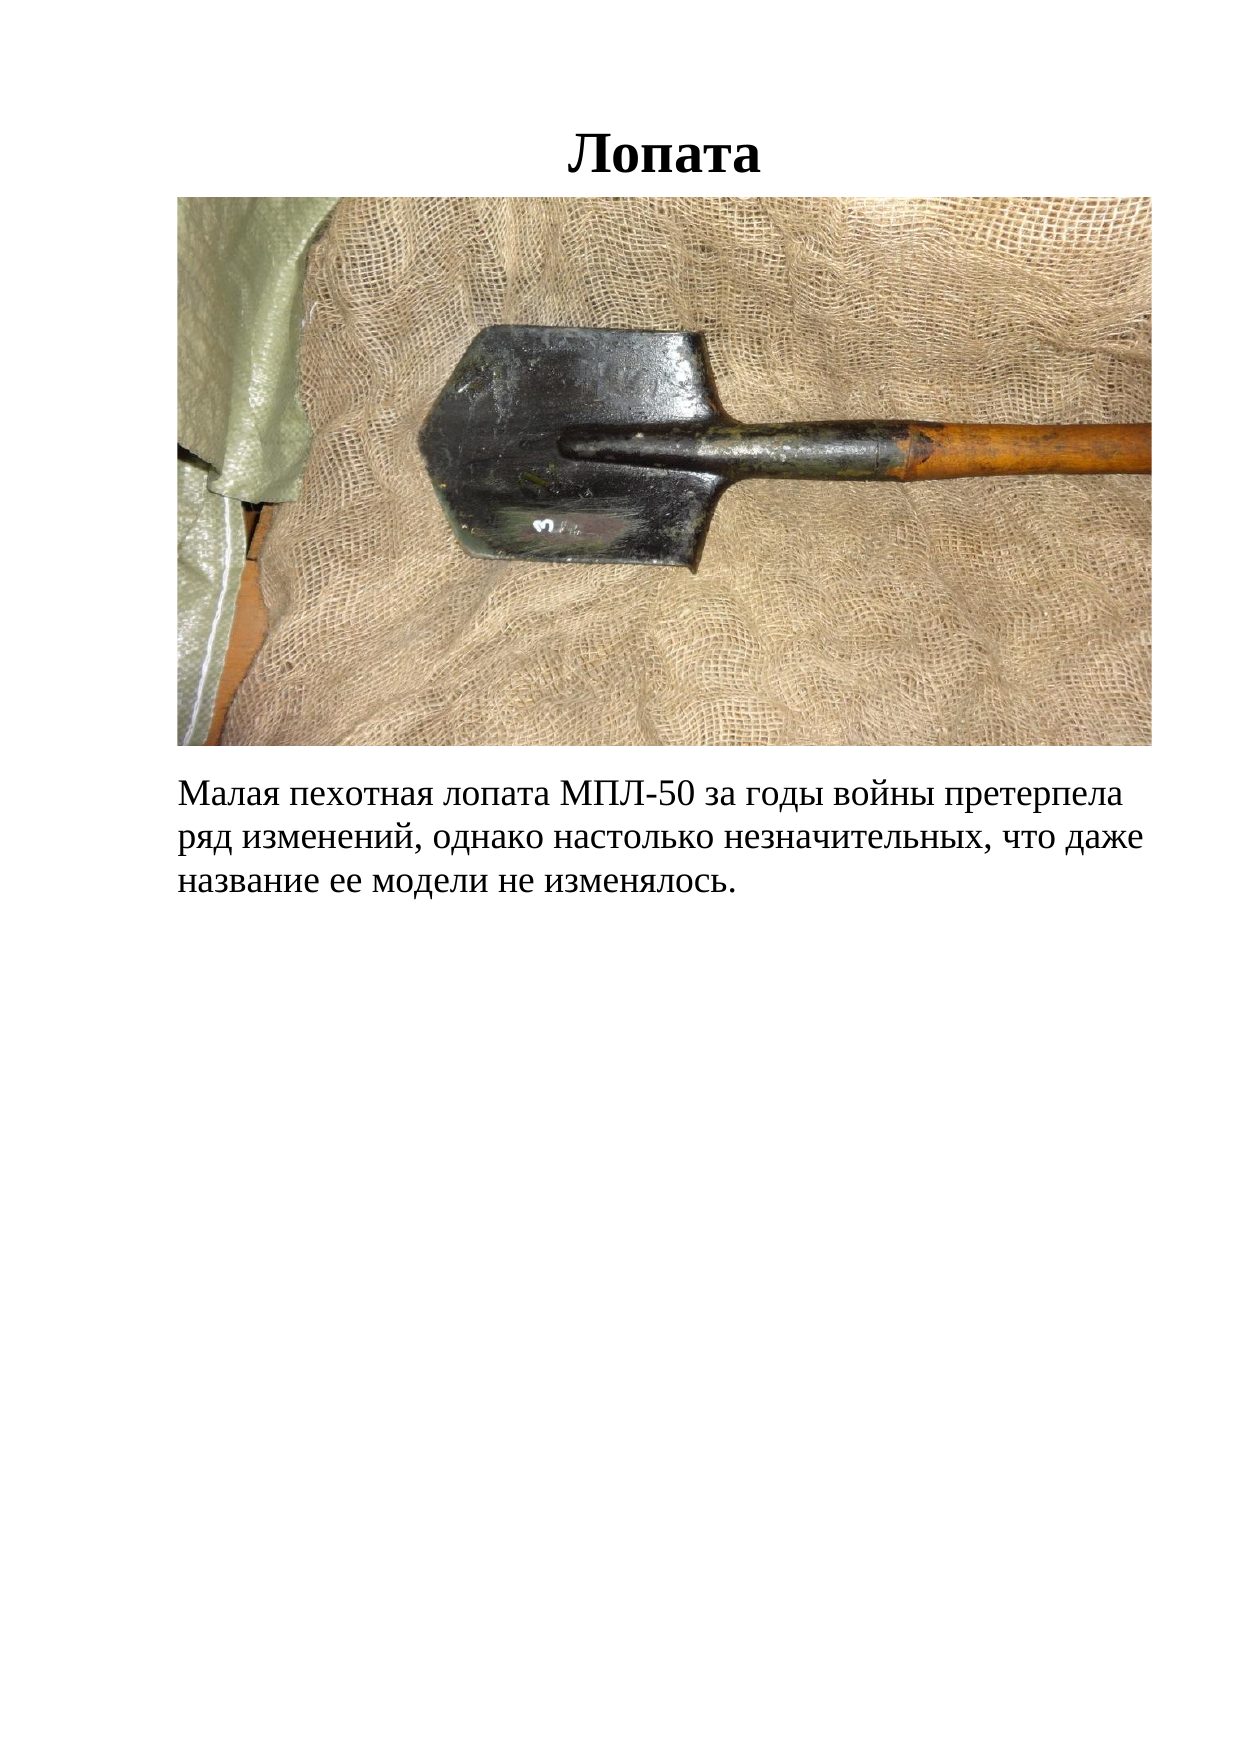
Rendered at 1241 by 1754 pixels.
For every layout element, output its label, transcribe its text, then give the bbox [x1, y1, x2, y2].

text Лопата [177, 118, 1152, 185]
text Малая пехотная лопата МПЛ-50 за годы войны претерпела ряд изменений, однако настолько незначительных, что даже название ее модели не изменялось. [177, 771, 1152, 900]
picture [177, 197, 1152, 746]
